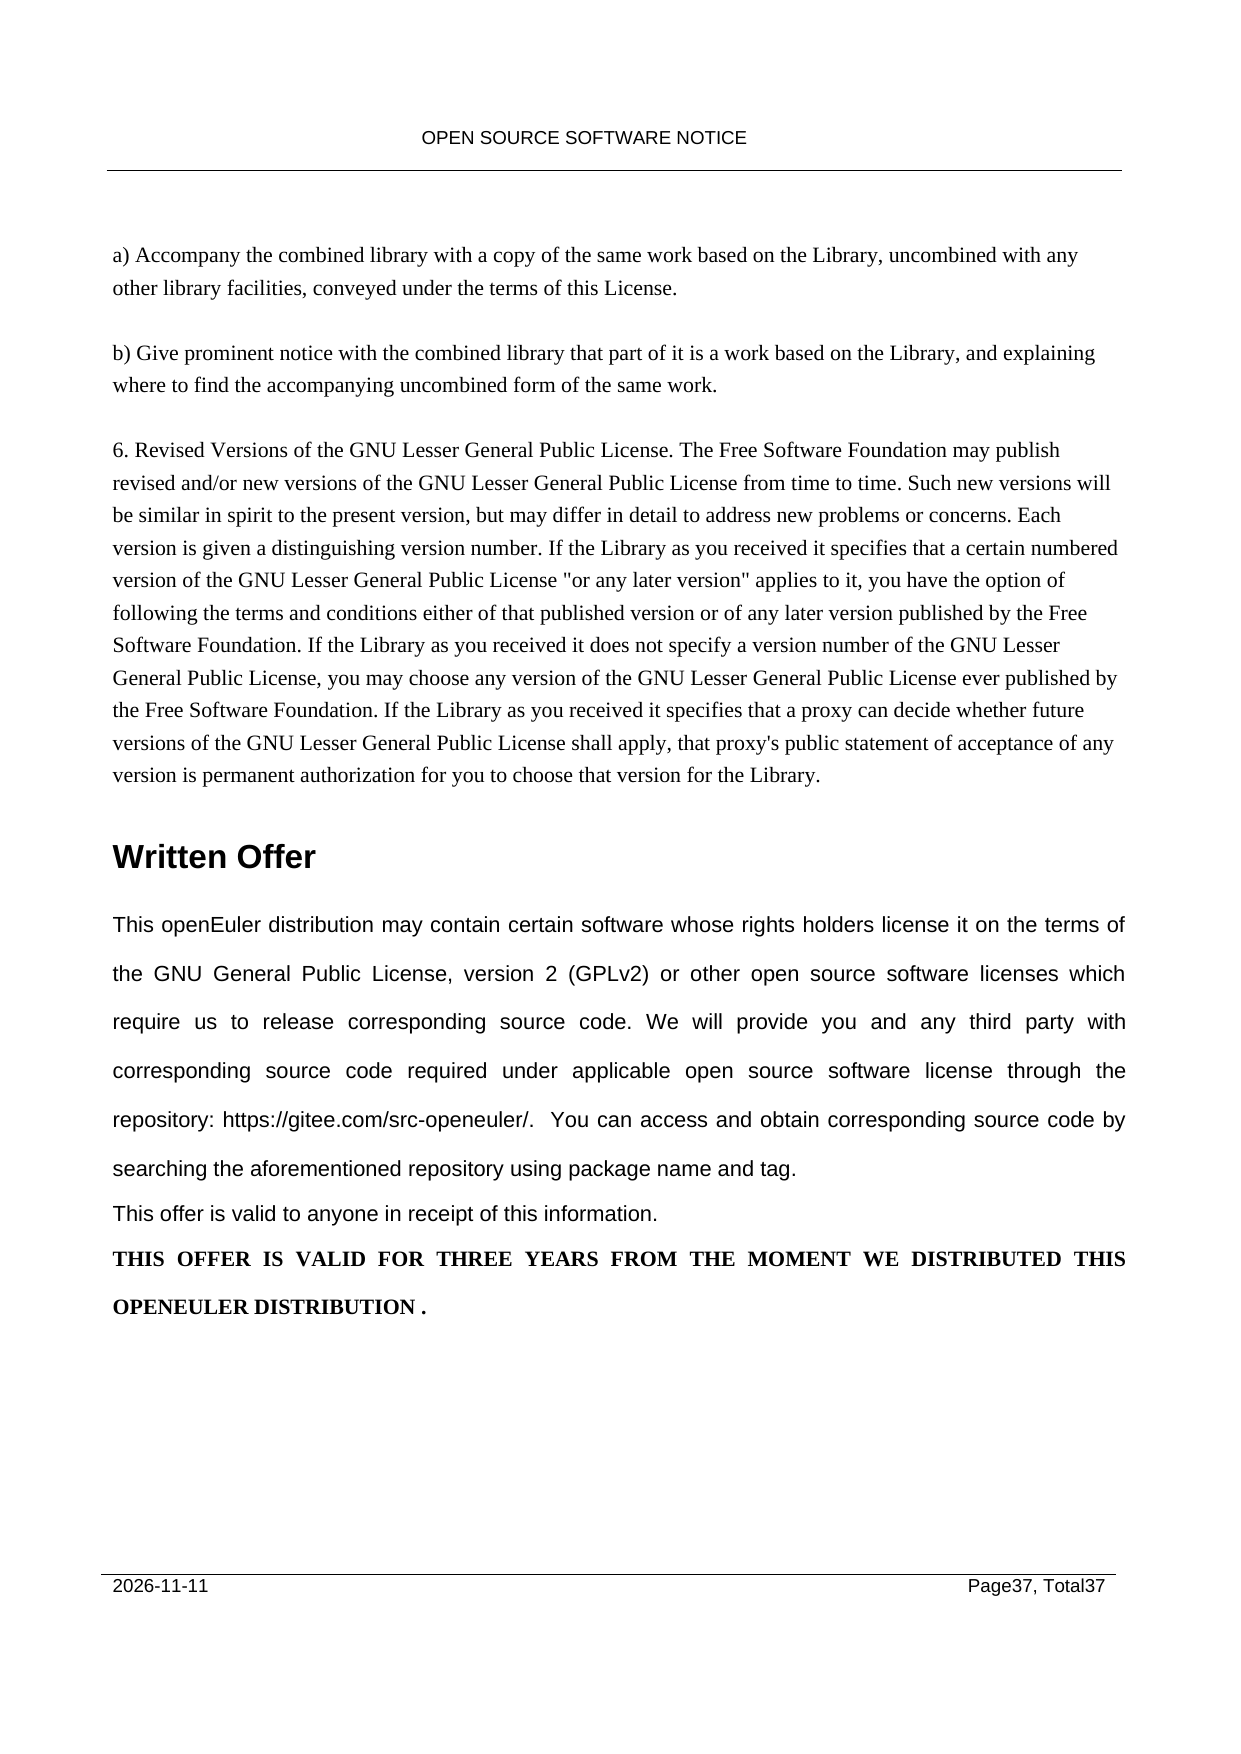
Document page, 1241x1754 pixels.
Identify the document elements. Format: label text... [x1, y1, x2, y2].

text This openEuler distribution may contain certain software whose rights holders license it on the terms of the GNU General Public License, version 2 (GPLv2) or other open source software licenses which require us to release corresponding source code. We will provide you and any third party with corresponding source code required under applicable open source software license through the repository: https://gitee.com/src-openeuler/. You can access and obtain corresponding source code by searching the aforementioned repository using package name and tag. [112, 908, 1128, 1184]
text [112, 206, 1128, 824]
text Written Offer [112, 824, 1128, 889]
text This offer is valid to anyone in receipt of this information. [112, 1197, 1128, 1229]
text THIS OFFER IS VALID FOR THREE YEARS FROM THE MOMENT WE DISTRIBUTED THIS OPENEULER DISTRIBUTION . [112, 1242, 1128, 1323]
